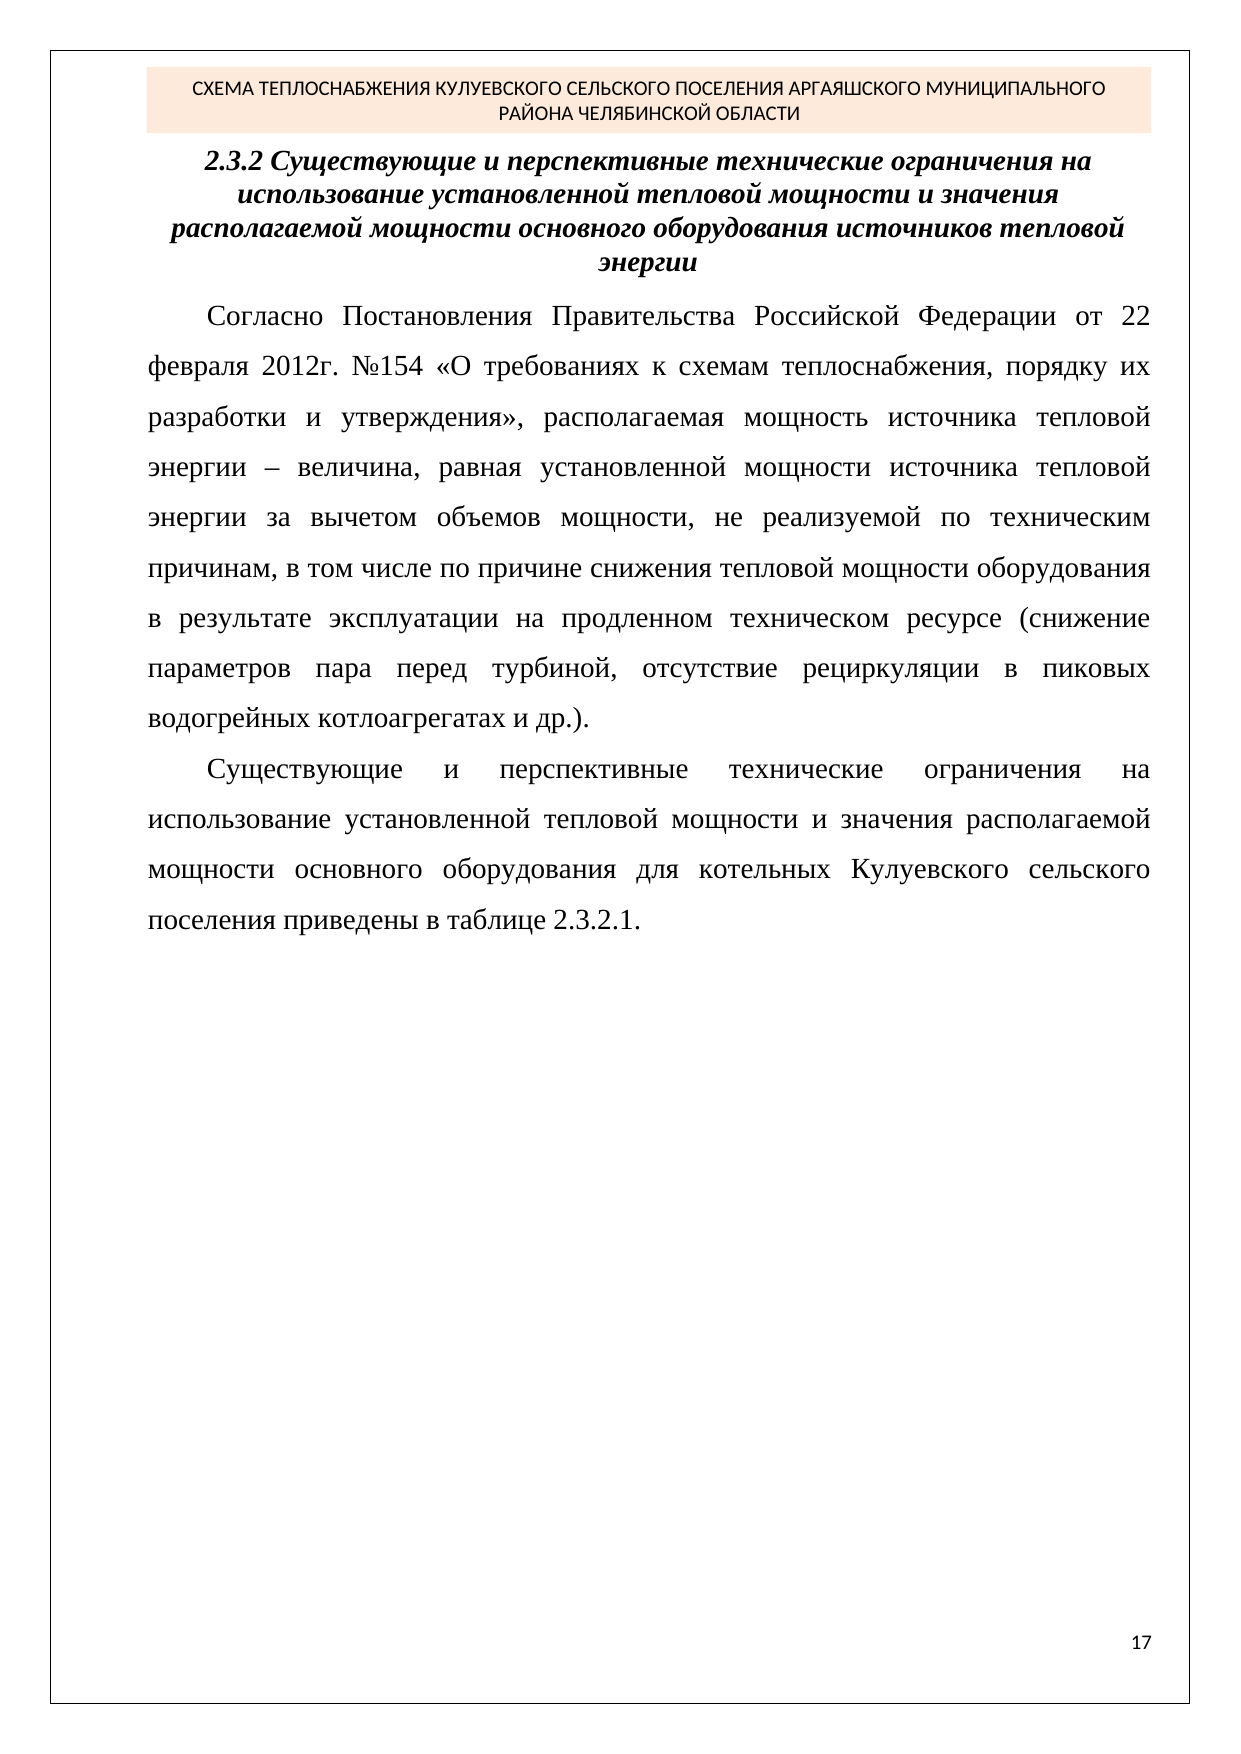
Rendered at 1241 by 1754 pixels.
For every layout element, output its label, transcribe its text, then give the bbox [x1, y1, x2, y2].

text 2.3.2 Существующие и перспективные технические ограничения на использование установленной тепловой мощности и значения располагаемой мощности основного оборудования источников тепловой энергии [148, 143, 1152, 277]
text Согласно Постановления Правительства Российской Федерации от 22 февраля 2012г. №154 «О требованиях к схемам теплоснабжения, порядку их разработки и утверждения», располагаемая мощность источника тепловой энергии – величина, равная установленной мощности источника тепловой энергии за вычетом объемов мощности, не реализуемой по техническим причинам, в том числе по причине снижения тепловой мощности оборудования в результате эксплуатации на продленном техническом ресурсе (снижение параметров пара перед турбиной, отсутствие рециркуляции в пиковых водогрейных котлоагрегатах и др.). [148, 298, 1152, 734]
text Существующие и перспективные технические ограничения на использование установленной тепловой мощности и значения располагаемой мощности основного оборудования для котельных Кулуевского сельского поселения приведены в таблице 2.3.2.1. [148, 751, 1152, 935]
